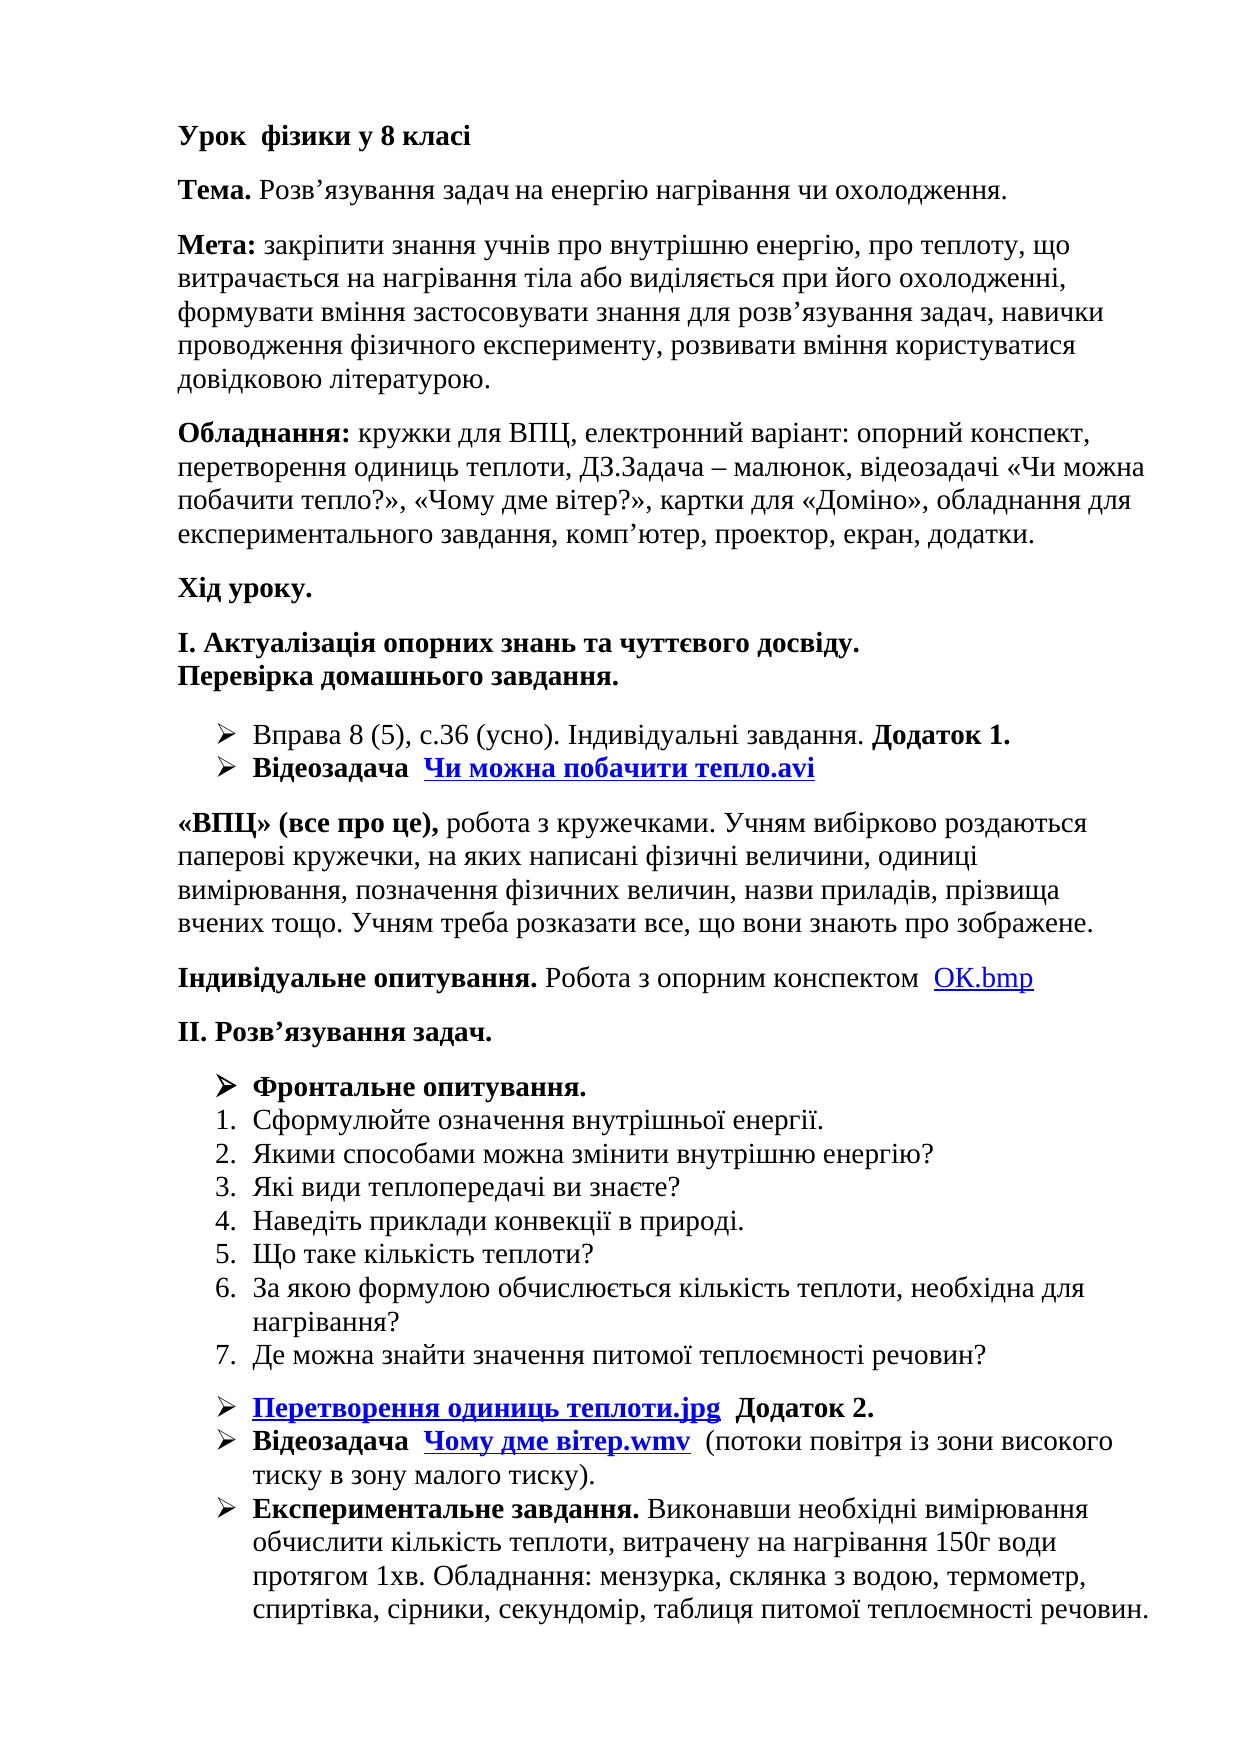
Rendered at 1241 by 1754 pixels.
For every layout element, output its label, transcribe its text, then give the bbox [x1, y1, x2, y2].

list Які види теплопередачі ви знаєте? [215, 1169, 1152, 1203]
list Експериментальне завдання. Виконавши необхідні вимірювання обчислити кількість теплоти, витрачену на нагрівання 150г води протягом 1хв. Обладнання: мензурка, склянка з водою, термометр, спиртівка, сірники, секундомір, таблиця питомої теплоємності речовин. [215, 1491, 1152, 1625]
text ІІ. Розв’язування задач. [177, 1014, 1152, 1048]
text «ВПЦ» (все про це), робота з кружечками. Учням вибірково роздаються паперові кружечки, на яких написані фізичні величини, одиниці вимірювання, позначення фізичних величин, назви приладів, прізвища вчених тощо. Учням треба розказати все, що вони знають про зображене. [177, 805, 1152, 939]
text Хід уроку. [177, 570, 1152, 604]
list Фронтальне опитування. [215, 1069, 1152, 1102]
list Відеозадача Чи можна побачити тепло.avi [215, 751, 1152, 784]
text Індивідуальне опитування. Робота з опорним конспектом ОК.bmp [177, 960, 1152, 993]
list За якою формулою обчислюється кількість теплоти, необхідна для нагрівання? [215, 1270, 1152, 1337]
list Де можна знайти значення питомої теплоємності речовин? [215, 1337, 1152, 1371]
list Відеозадача Чому дме вітер.wmv (потоки повітря із зони високого тиску в зону малого тиску). [215, 1423, 1152, 1491]
text І. Актуалізація опорних знань та чуттєвого досвіду. Перевірка домашнього завдання. [177, 625, 1152, 692]
text Обладнання: кружки для ВПЦ, електронний варіант: опорний конспект, перетворення одиниць теплоти, ДЗ.Задача – малюнок, відеозадачі «Чи можна побачити тепло?», «Чому дме вітер?», картки для «Доміно», обладнання для експериментального завдання, комп’ютер, проектор, екран, додатки. [177, 415, 1152, 549]
list Сформулюйте означення внутрішньої енергії. [215, 1102, 1152, 1136]
text Урок фізики у 8 класі [177, 118, 1152, 152]
text Тема. Розв’язування задач на енергію нагрівання чи охолодження. [177, 172, 1152, 206]
list Якими способами можна змінити внутрішню енергію? [215, 1136, 1152, 1169]
list Що таке кількість теплоти? [215, 1237, 1152, 1270]
list Вправа 8 (5), с.36 (усно). Індивідуальні завдання. Додаток 1. [215, 717, 1152, 751]
list Перетворення одиниць теплоти.jpg Додаток 2. [215, 1390, 1152, 1423]
list Наведіть приклади конвекції в природі. [215, 1203, 1152, 1237]
text Мета: закріпити знання учнів про внутрішню енергію, про теплоту, що витрачається на нагрівання тіла або виділяється при його охолодженні, формувати вміння застосовувати знання для розв’язування задач, навички проводження фізичного експерименту, розвивати вміння користуватися довідковою літературою. [177, 227, 1152, 394]
